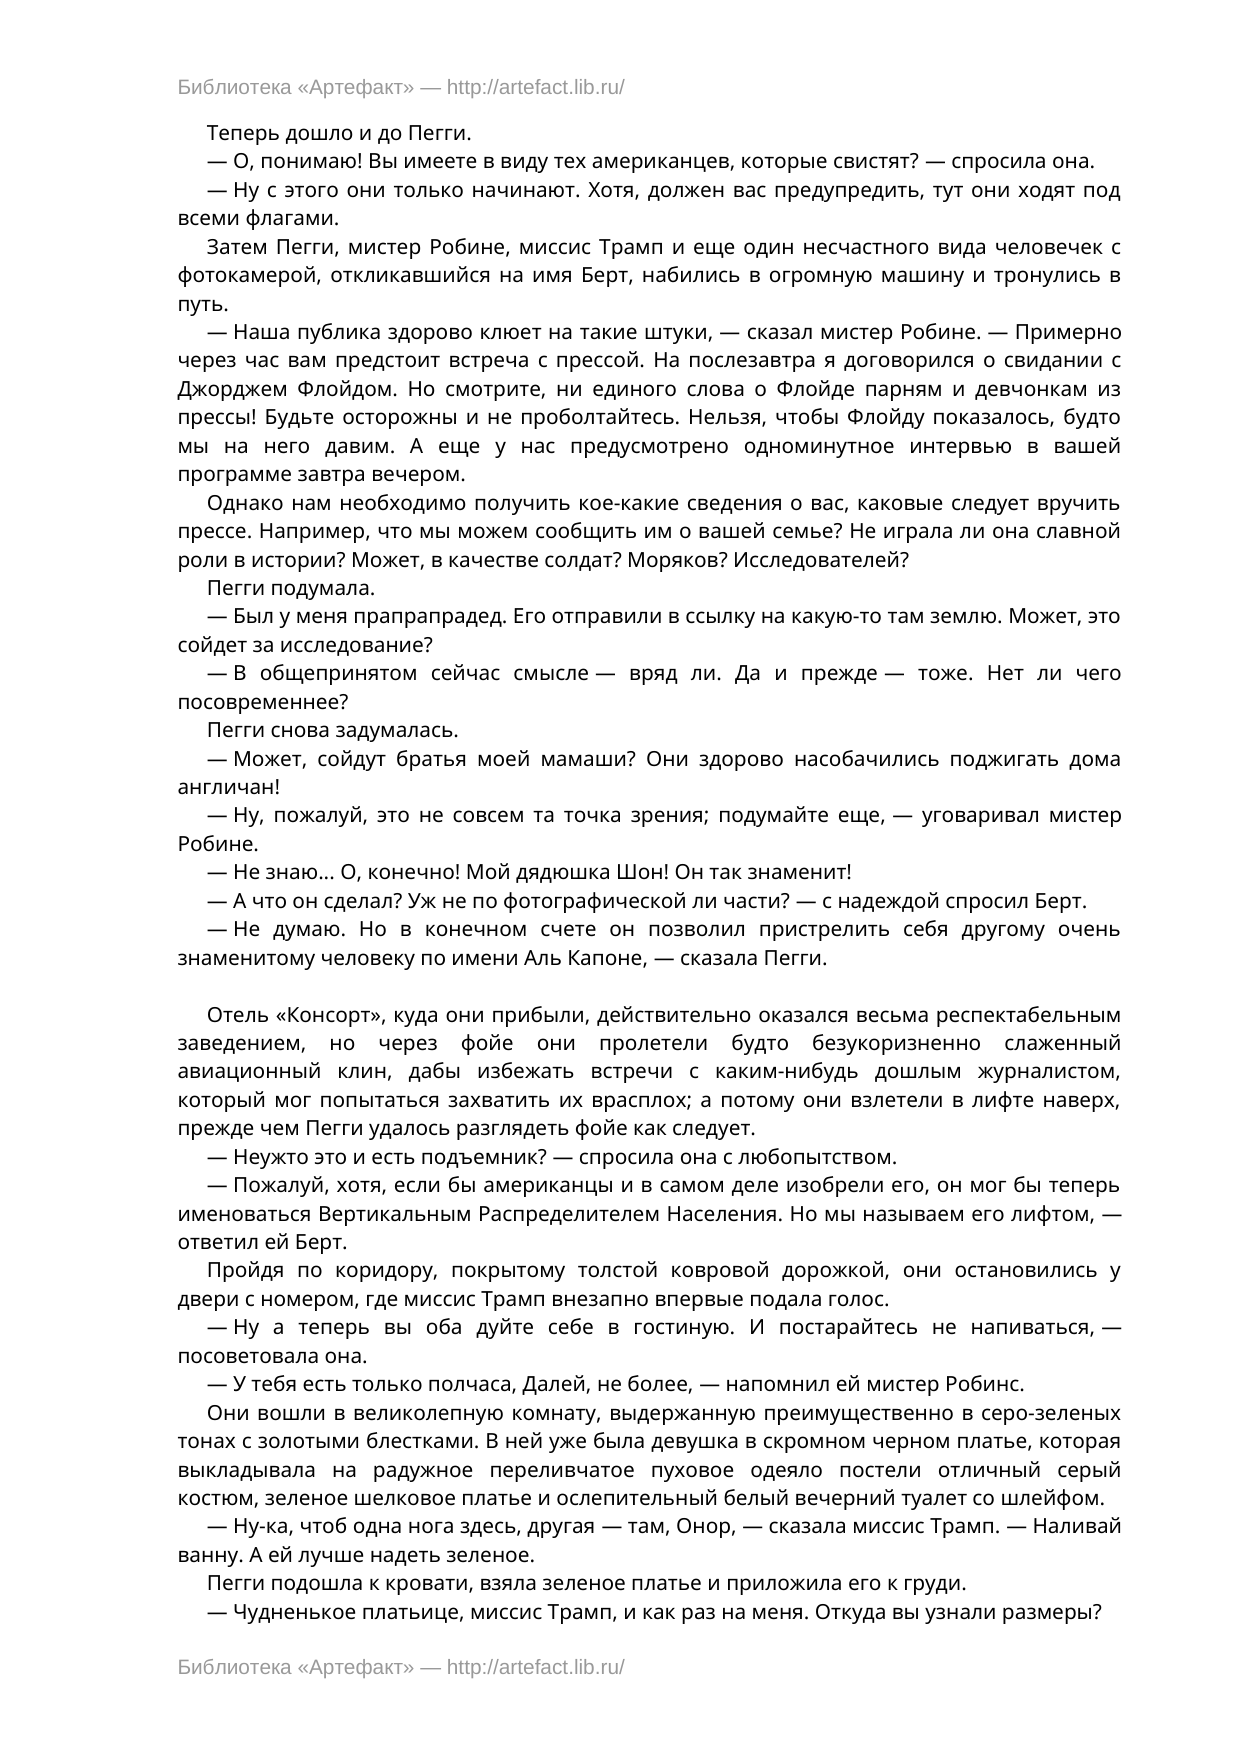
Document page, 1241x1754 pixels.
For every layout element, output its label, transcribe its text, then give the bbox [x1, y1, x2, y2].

text — Ну-ка, чтоб одна нога здесь, другая — там, Онор, — сказала миссис Трамп. — Наливай ванну. А ей лучше надеть зеленое. [177, 1512, 1122, 1568]
text — Неужто это и есть подъемник? — спросила она с любопытством. [177, 1142, 1122, 1170]
text Однако нам необходимо получить кое-какие сведения о вас, каковые следует вручить прессе. Например, что мы можем сообщить им о вашей семье? Не играла ли она славной роли в истории? Может, в качестве солдат? Моряков? Исследователей? [177, 488, 1122, 573]
text — Не знаю... О, конечно! Мой дядюшка Шон! Он так знаменит! [177, 857, 1122, 886]
text Пегги подумала. [177, 573, 1122, 602]
text — У тебя есть только полчаса, Далей, не более, — напомнил ей мистер Робинс. [177, 1369, 1122, 1398]
text — В общепринятом сейчас смысле — вряд ли. Да и прежде — тоже. Нет ли чего посовременнее? [177, 658, 1122, 715]
text — Наша публика здорово клюет на такие штуки, — сказал мистер Робине. — Примерно через час вам предстоит встреча с прессой. На послезавтра я договорился о свидании с Джорджем Флойдом. Но смотрите, ни единого слова о Флойде парням и девчонкам из прессы! Будьте осторожны и не проболтайтесь. Нельзя, чтобы Флойду показалось, будто мы на него давим. А еще у нас предусмотрено одноминутное интервью в вашей программе завтра вечером. [177, 317, 1122, 488]
text — Был у меня прапрапрадед. Его отправили в ссылку на какую-то там землю. Может, это сойдет за исследование? [177, 602, 1122, 658]
text — Не думаю. Но в конечном счете он позволил пристрелить себя другому очень знаменитому человеку по имени Аль Капоне, — сказала Пегги. [177, 914, 1122, 971]
text — Пожалуй, хотя, если бы американцы и в самом деле изобрели его, он мог бы теперь именоваться Вертикальным Распределителем Населения. Но мы называем его лифтом, — ответил ей Берт. [177, 1170, 1122, 1256]
text Затем Пегги, мистер Робине, миссис Трамп и еще один несчастного вида человечек с фотокамерой, откликавшийся на имя Берт, набились в огромную машину и тронулись в путь. [177, 232, 1122, 317]
text Они вошли в великолепную комнату, выдержанную преимущественно в серо-зеленых тонах с золотыми блестками. В ней уже была девушка в скромном черном платье, которая выкладывала на радужное переливчатое пуховое одеяло постели отличный серый костюм, зеленое шелковое платье и ослепительный белый вечерний туалет со шлейфом. [177, 1398, 1122, 1512]
text — Ну с этого они только начинают. Хотя, должен вас предупредить, тут они ходят под всеми флагами. [177, 175, 1122, 232]
text Теперь дошло и до Пегги. [177, 118, 1122, 147]
text — Ну, пожалуй, это не совсем та точка зрения; подумайте еще, — уговаривал мистер Робине. [177, 801, 1122, 857]
text — Ну а теперь вы оба дуйте себе в гостиную. И постарайтесь не напиваться, — посоветовала она. [177, 1312, 1122, 1369]
text Отель «Консорт», куда они прибыли, действительно оказался весьма респектабельным заведением, но через фойе они пролетели будто безукоризненно слаженный авиационный клин, дабы избежать встречи с каким-нибудь дошлым журналистом, который мог попытаться захватить их врасплох; а потому они взлетели в лифте наверх, прежде чем Пегги удалось разглядеть фойе как следует. [177, 1000, 1122, 1142]
text — Может, сойдут братья моей мамаши? Они здорово насобачились поджигать дома англичан! [177, 744, 1122, 801]
text — А что он сделал? Уж не по фотографической ли части? — с надеждой спросил Берт. [177, 886, 1122, 914]
text Пегги снова задумалась. [177, 715, 1122, 744]
text Пегги подошла к кровати, взяла зеленое платье и приложила его к груди. [177, 1568, 1122, 1597]
text — О, понимаю! Вы имеете в виду тех американцев, которые свистят? — спросила она. [177, 147, 1122, 175]
text Пройдя по коридору, покрытому толстой ковровой дорожкой, они остановились у двери с номером, где миссис Трамп внезапно впервые подала голос. [177, 1256, 1122, 1312]
text — Чудненькое платьице, миссис Трамп, и как раз на меня. Откуда вы узнали размеры? [177, 1597, 1122, 1625]
